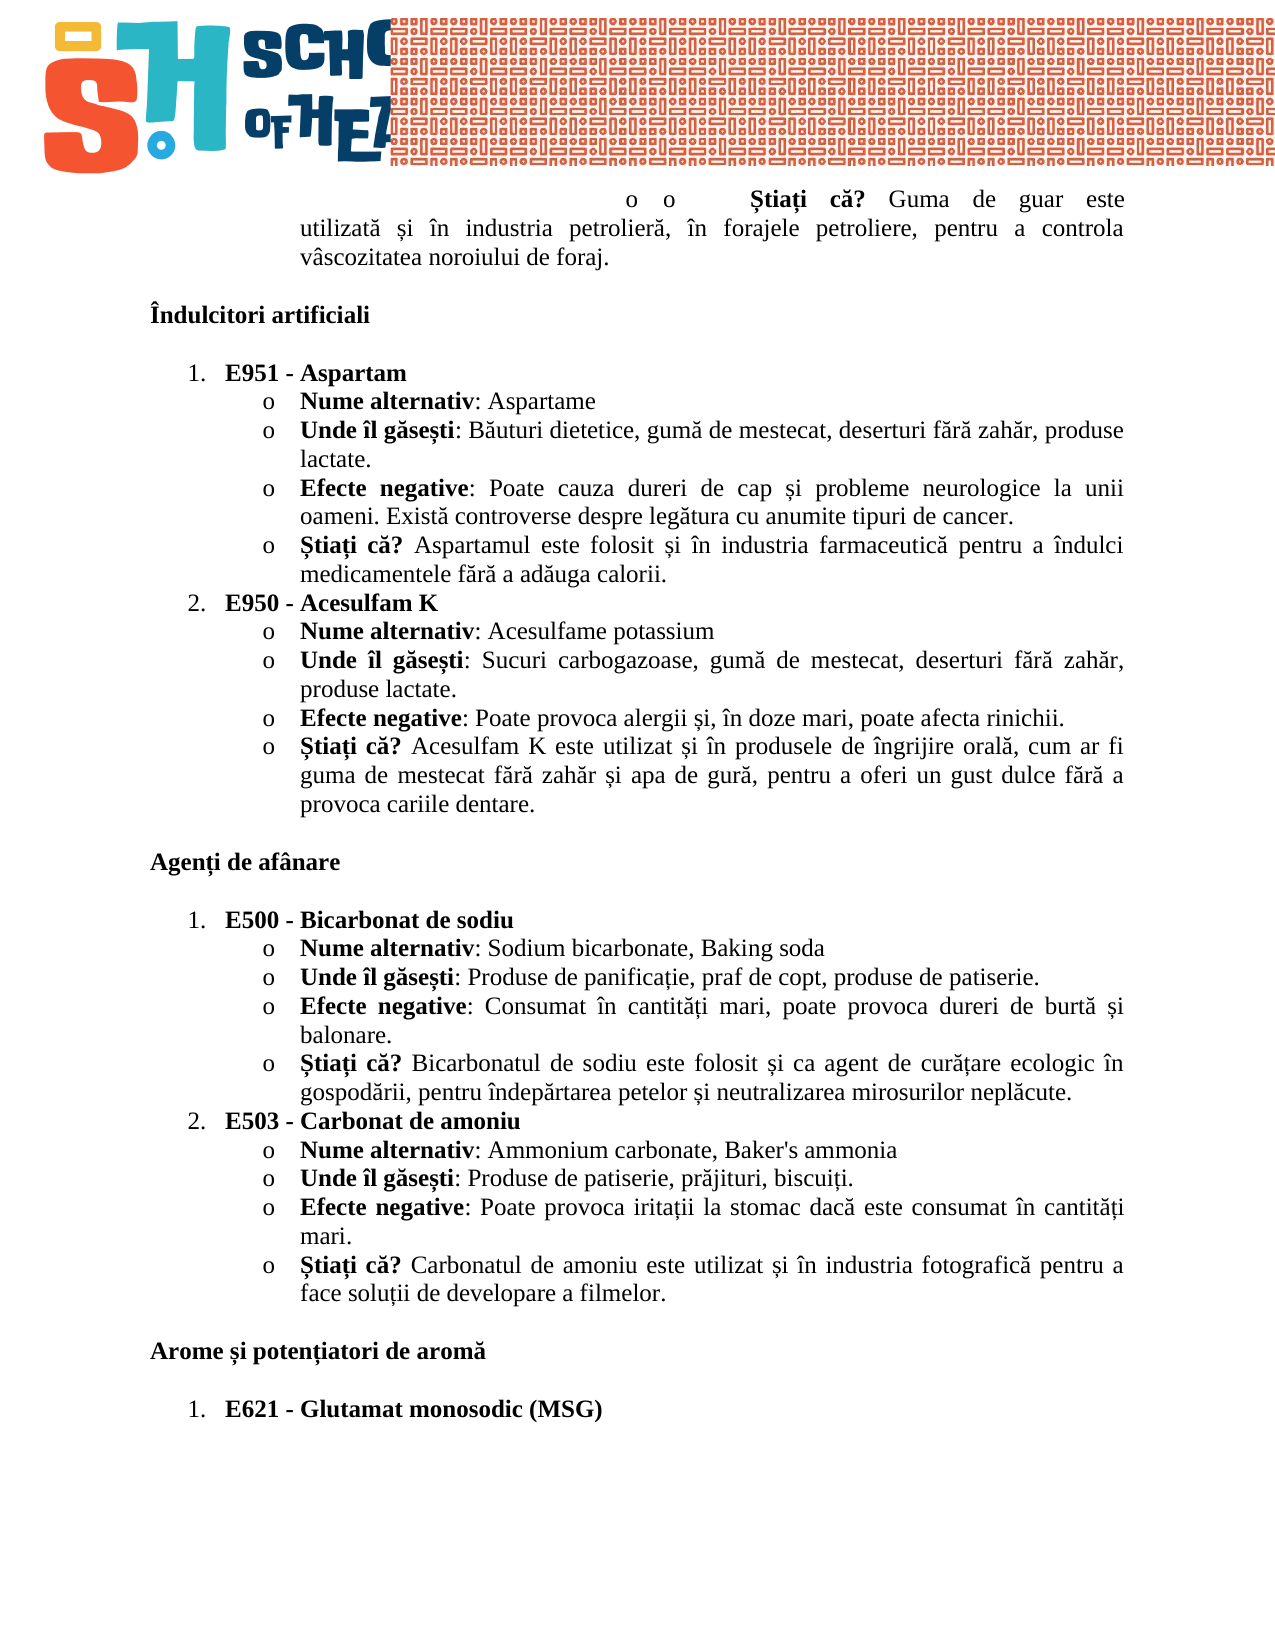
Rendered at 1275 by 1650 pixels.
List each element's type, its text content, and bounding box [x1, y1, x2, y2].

list Efecte negative: Poate cauza dureri de cap și probleme neurologice la unii oameni. Există controverse despre legătura cu anumite tipuri de cancer. [262, 473, 1125, 530]
list Știați că? Guma de guar este utilizată și în industria petrolieră, în forajele petroliere, pentru a controla vâscozitatea noroiului de foraj. [262, 150, 1125, 271]
list Nume alternativ: Acesulfame potassium [262, 616, 1125, 645]
list Știați că? Carbonatul de amoniu este utilizat și în industria fotografică pentru a face soluții de developare a filmelor. [262, 1250, 1125, 1307]
list Nume alternativ: Sodium bicarbonate, Baking soda [262, 933, 1125, 962]
list Unde îl găsești: Băuturi dietetice, gumă de mestecat, deserturi fără zahăr, produse lactate. [262, 415, 1125, 473]
list E950 - Acesulfam K [187, 588, 1125, 616]
text Îndulcitori artificiali [150, 300, 1125, 328]
list Știați că? Acesulfam K este utilizat și în produsele de îngrijire orală, cum ar fi guma de mestecat fără zahăr și apa de gură, pentru a oferi un gust dulce fără a provoca cariile dentare. [262, 731, 1125, 818]
list Nume alternativ: Aspartame [262, 386, 1125, 415]
list E621 - Glutamat monosodic (MSG) [187, 1394, 1125, 1423]
picture [40, 18, 1275, 179]
list Efecte negative: Poate provoca iritații la stomac dacă este consumat în cantități mari. [262, 1192, 1125, 1250]
list Știați că? Aspartamul este folosit și în industria farmaceutică pentru a îndulci medicamentele fără a adăuga calorii. [262, 530, 1125, 588]
list Unde îl găsești: Produse de panificație, praf de copt, produse de patiserie. [262, 962, 1125, 991]
list Unde îl găsești: Produse de patiserie, prăjituri, biscuiți. [262, 1163, 1125, 1192]
list E951 - Aspartam [187, 358, 1125, 386]
list Unde îl găsești: Sucuri carbogazoase, gumă de mestecat, deserturi fără zahăr, produse lactate. [262, 645, 1125, 703]
list Nume alternativ: Ammonium carbonate, Baker's ammonia [262, 1135, 1125, 1163]
list Știați că? Bicarbonatul de sodiu este folosit și ca agent de curățare ecologic în gospodării, pentru îndepărtarea petelor și neutralizarea mirosurilor neplăcute. [262, 1048, 1125, 1106]
list E500 - Bicarbonat de sodiu [187, 905, 1125, 933]
list Efecte negative: Consumat în cantități mari, poate provoca dureri de burtă și balonare. [262, 991, 1125, 1048]
text Agenți de afânare [150, 847, 1125, 876]
text Arome și potențiatori de aromă [150, 1336, 1125, 1365]
list Efecte negative: Poate provoca alergii și, în doze mari, poate afecta rinichii. [262, 703, 1125, 731]
list E503 - Carbonat de amoniu [187, 1106, 1125, 1135]
